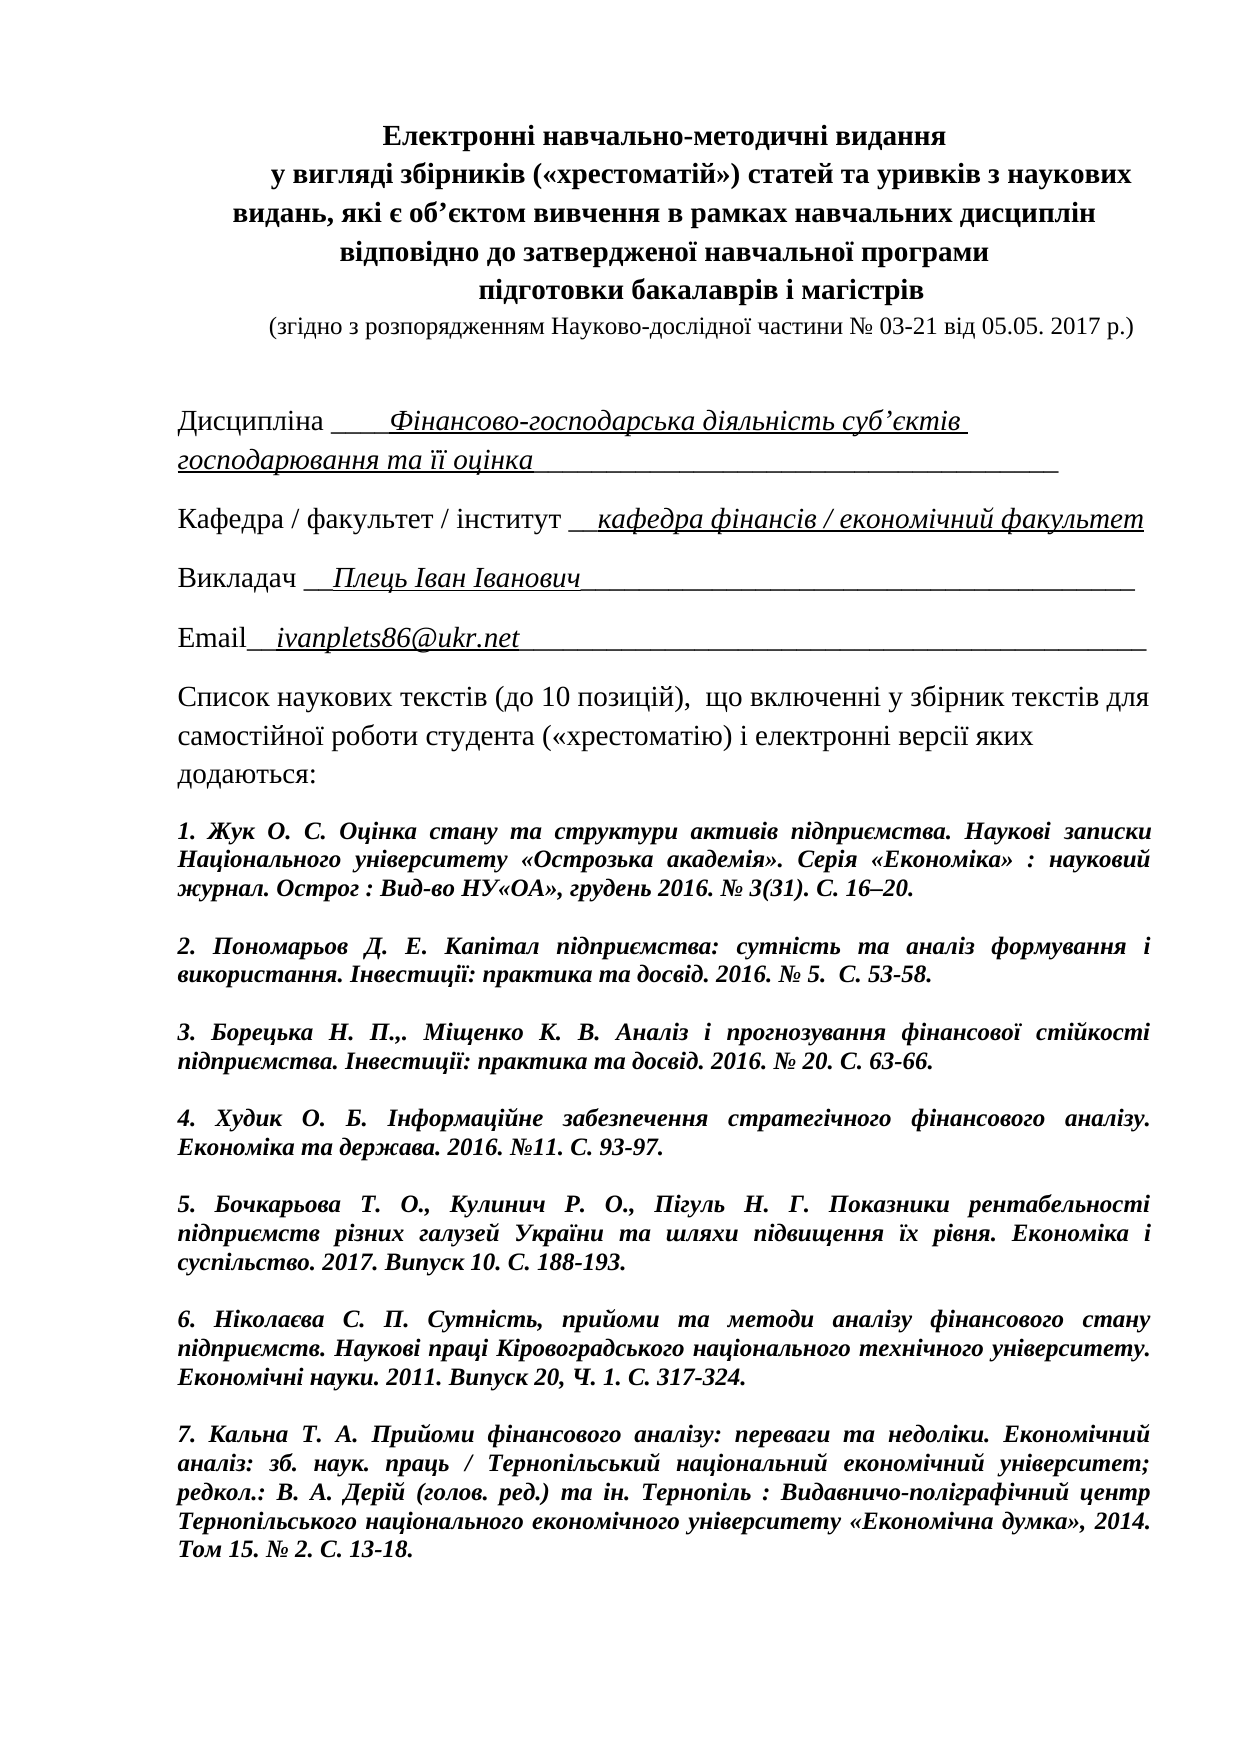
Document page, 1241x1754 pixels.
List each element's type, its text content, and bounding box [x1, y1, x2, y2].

text 1. Жук О. С. Оцінка стану та структури активів підприємства. Наукові записки Національного університету «Острозька академія». Серія «Економіка» : науковий журнал. Острог : Вид-во НУ«ОА», грудень 2016. № 3(31). С. 16–20. [177, 816, 1152, 902]
text 4. Худик О. Б. Інформаційне забезпечення стратегічного фінансового аналізу. Економіка та держава. 2016. №11. С. 93-97. [177, 1103, 1152, 1161]
text підготовки бакалаврів і магістрів [177, 272, 1152, 306]
text Дисципліна ____Фінансово-господарська діяльність суб’єктів господарювання та її оцінка____________________________________ [177, 403, 1152, 475]
text (згідно з розпорядженням Науково-дослідної частини № 03-21 від 05.05. 2017 р.) [177, 311, 1152, 339]
text Email__ivanplets86@ukr.net___________________________________________ [177, 620, 1152, 653]
text у вигляді збірників («хрестоматій») статей та уривків з наукових видань, які є об’єктом вивчення в рамках навчальних дисциплін відповідно до затвердженої навчальної програми [177, 157, 1152, 267]
text Список наукових текстів (до 10 позицій), що включенні у збірник текстів для самостійної роботи студента («хрестоматію) і електронні версії яких додаються: [177, 679, 1152, 790]
text Кафедра / факультет / інститут __кафедра фінансів / економічний факультет [177, 501, 1152, 535]
text 2. Пономарьов Д. Е. Капітал підприємства: сутність та аналіз формування і використання. Інвестиції: практика та досвід. 2016. № 5. С. 53-58. [177, 931, 1152, 988]
text 6. Ніколаєва С. П. Сутність, прийоми та методи аналізу фінансового стану підприємств. Наукові праці Кіровоградського національного технічного університету. Економічні науки. 2011. Випуск 20, Ч. 1. С. 317-324. [177, 1304, 1152, 1391]
text 3. Борецька Н. П.,. Міщенко К. В. Аналіз і прогнозування фінансової стійкості підприємства. Інвестиції: практика та досвід. 2016. № 20. С. 63-66. [177, 1017, 1152, 1074]
text Викладач __Плець Іван Іванович______________________________________ [177, 561, 1152, 594]
text Електронні навчально-методичні видання [177, 118, 1152, 152]
text 7. Кальна Т. А. Прийоми фінансового аналізу: переваги та недоліки. Економічний аналіз: зб. наук. праць / Тернопільський національний економічний університет; редкол.: В. А. Дерій (голов. ред.) та ін. Тернопіль : Видавничо-поліграфічний центр Тернопільського національного економічного університету «Економічна думка», 2014. Том 15. № 2. С. 13-18. [177, 1419, 1152, 1563]
text 5. Бочкарьова Т. О., Кулинич Р. О., Пігуль Н. Г. Показники рентабельності підприємств різних галузей України та шляхи підвищення їх рівня. Економіка і суспільство. 2017. Випуск 10. С. 188-193. [177, 1189, 1152, 1276]
